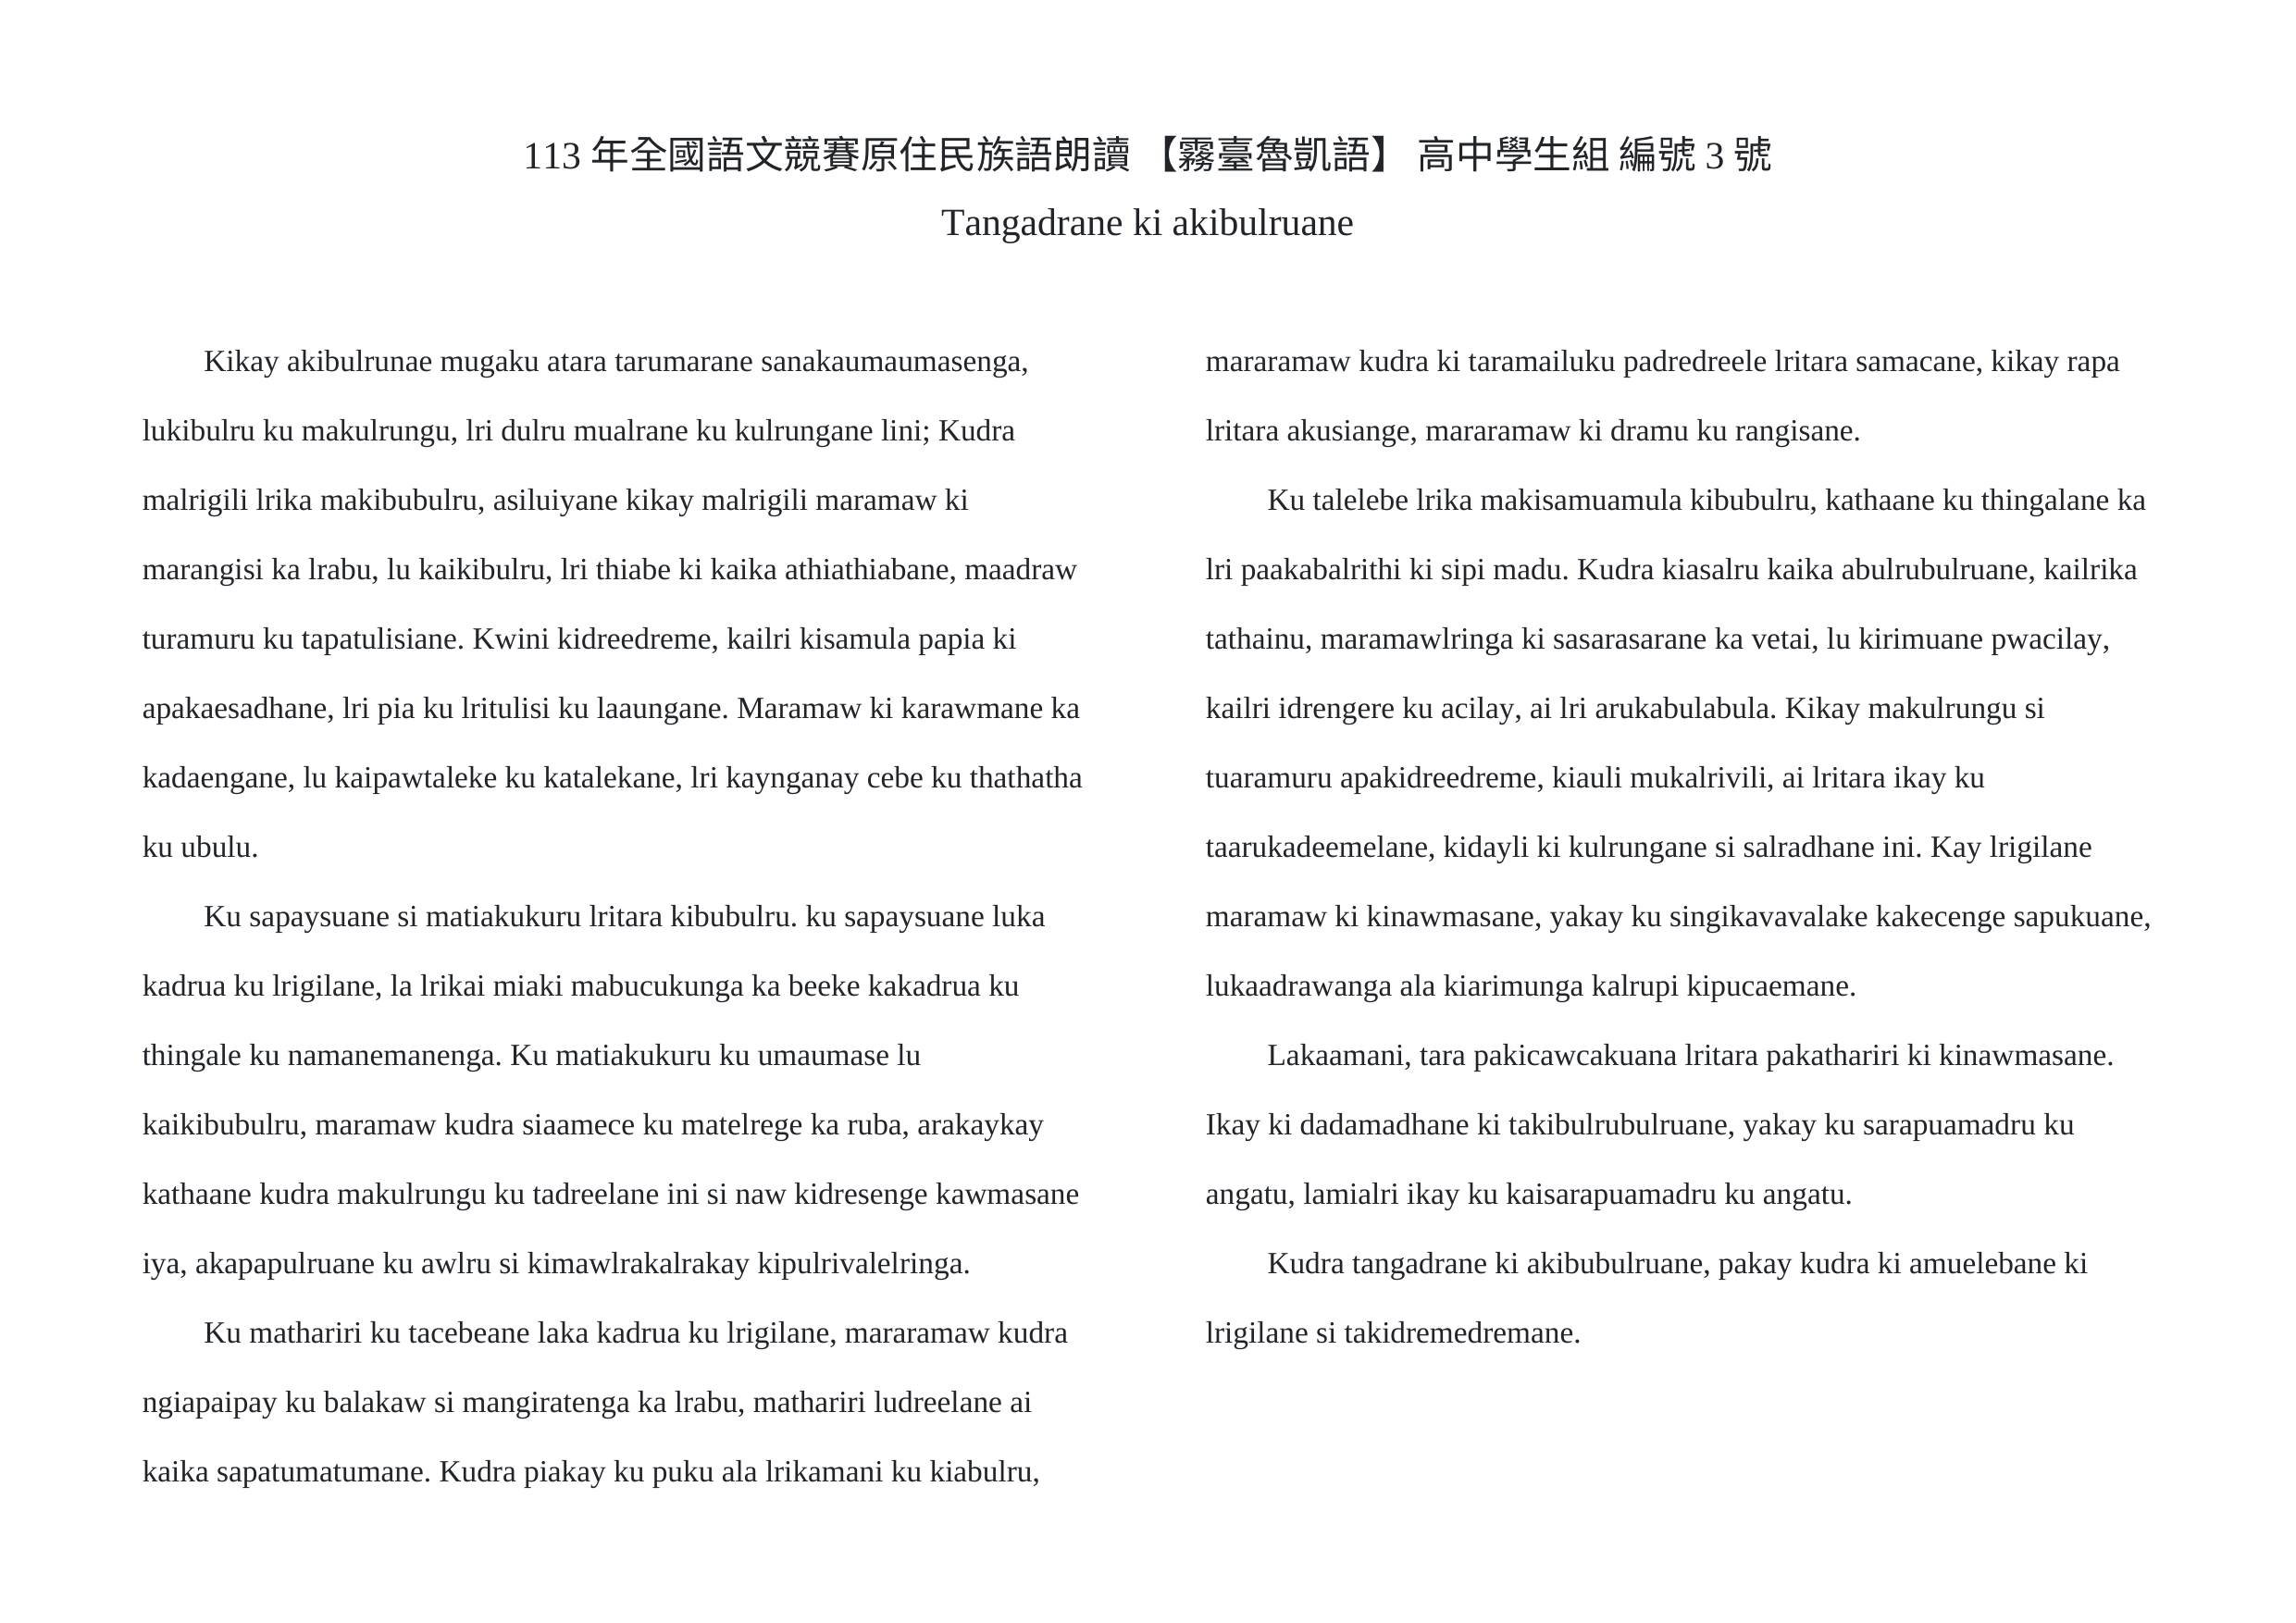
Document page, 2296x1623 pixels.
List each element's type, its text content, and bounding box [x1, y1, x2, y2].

text Ku mathariri ku tacebeane laka kadrua ku lrigilane, mararamaw kudra ngiapaipay ku balakaw si mangiratenga ka lrabu, mathariri ludreelane ai kaika sapatumatumane. Kudra piakay ku puku ala lrikamani ku kiabulru, mararamaw kudra ki taramailuku padredreele lritara samacane, kikay rapa lritara akusiange, mararamaw ki dramu ku rangisane. [142, 1297, 1090, 1505]
text 113 年全國語文競賽原住民族語朗讀 【霧臺魯凱語】 高中學生組 編號 3 號 [142, 118, 2153, 187]
text Ku talelebe lrika makisamuamula kibubulru, kathaane ku thingalane ka lri paakabalrithi ki sipi madu. Kudra kiasalru kaika abulrubulruane, kailrika tathainu, maramawlringa ki sasarasarane ka vetai, lu kirimuane pwacilay, kailri idrengere ku acilay, ai lri arukabulabula. Kikay makulrungu si tuaramuru apakidreedreme, kiauli mukalrivili, ai lritara ikay ku taarukadeemelane, kidayli ki kulrungane si salradhane ini. Kay lrigilane maramaw ki kinawmasane, yakay ku singikavavalake kakecenge sapukuane, lukaadrawanga ala kiarimunga kalrupi kipucaemane. [1206, 465, 2153, 1020]
text Lakaamani, tara pakicawcakuana lritara pakathariri ki kinawmasane. Ikay ki dadamadhane ki takibulrubulruane, yakay ku sarapuamadru ku angatu, lamialri ikay ku kaisarapuamadru ku angatu. [1206, 1020, 2153, 1228]
text Ku sapaysuane si matiakukuru lritara kibubulru. ku sapaysuane luka kadrua ku lrigilane, la lrikai miaki mabucukunga ka beeke kakadrua ku thingale ku namanemanenga. Ku matiakukuru ku umaumase lu kaikibubulru, maramaw kudra siaamece ku matelrege ka ruba, arakaykay kathaane kudra makulrungu ku tadreelane ini si naw kidresenge kawmasane iya, akapapulruane ku awlru si kimawlrakalrakay kipulrivalelringa. [142, 881, 1090, 1297]
text Kudra tangadrane ki akibubulruane, pakay kudra ki amuelebane ki lrigilane si takidremedremane. [1206, 1228, 2153, 1367]
text Ku mathariri ku tacebeane laka kadrua ku lrigilane, mararamaw kudra ngiapaipay ku balakaw si mangiratenga ka lrabu, mathariri ludreelane ai kaika sapatumatumane. Kudra piakay ku puku ala lrikamani ku kiabulru, mararamaw kudra ki taramailuku padredreele lritara samacane, kikay rapa lritara akusiange, mararamaw ki dramu ku rangisane. [1206, 326, 2153, 465]
text Tangadrane ki akibulruane [142, 187, 2153, 256]
text Kikay akibulrunae mugaku atara tarumarane sanakaumaumasenga, lukibulru ku makulrungu, lri dulru mualrane ku kulrungane lini; Kudra malrigili lrika makibubulru, asiluiyane kikay malrigili maramaw ki marangisi ka lrabu, lu kaikibulru, lri thiabe ki kaika athiathiabane, maadraw turamuru ku tapatulisiane. Kwini kidreedreme, kailri kisamula papia ki apakaesadhane, lri pia ku lritulisi ku laaungane. Maramaw ki karawmane ka kadaengane, lu kaipawtaleke ku katalekane, lri kaynganay cebe ku thathatha ku ubulu. [142, 326, 1090, 881]
